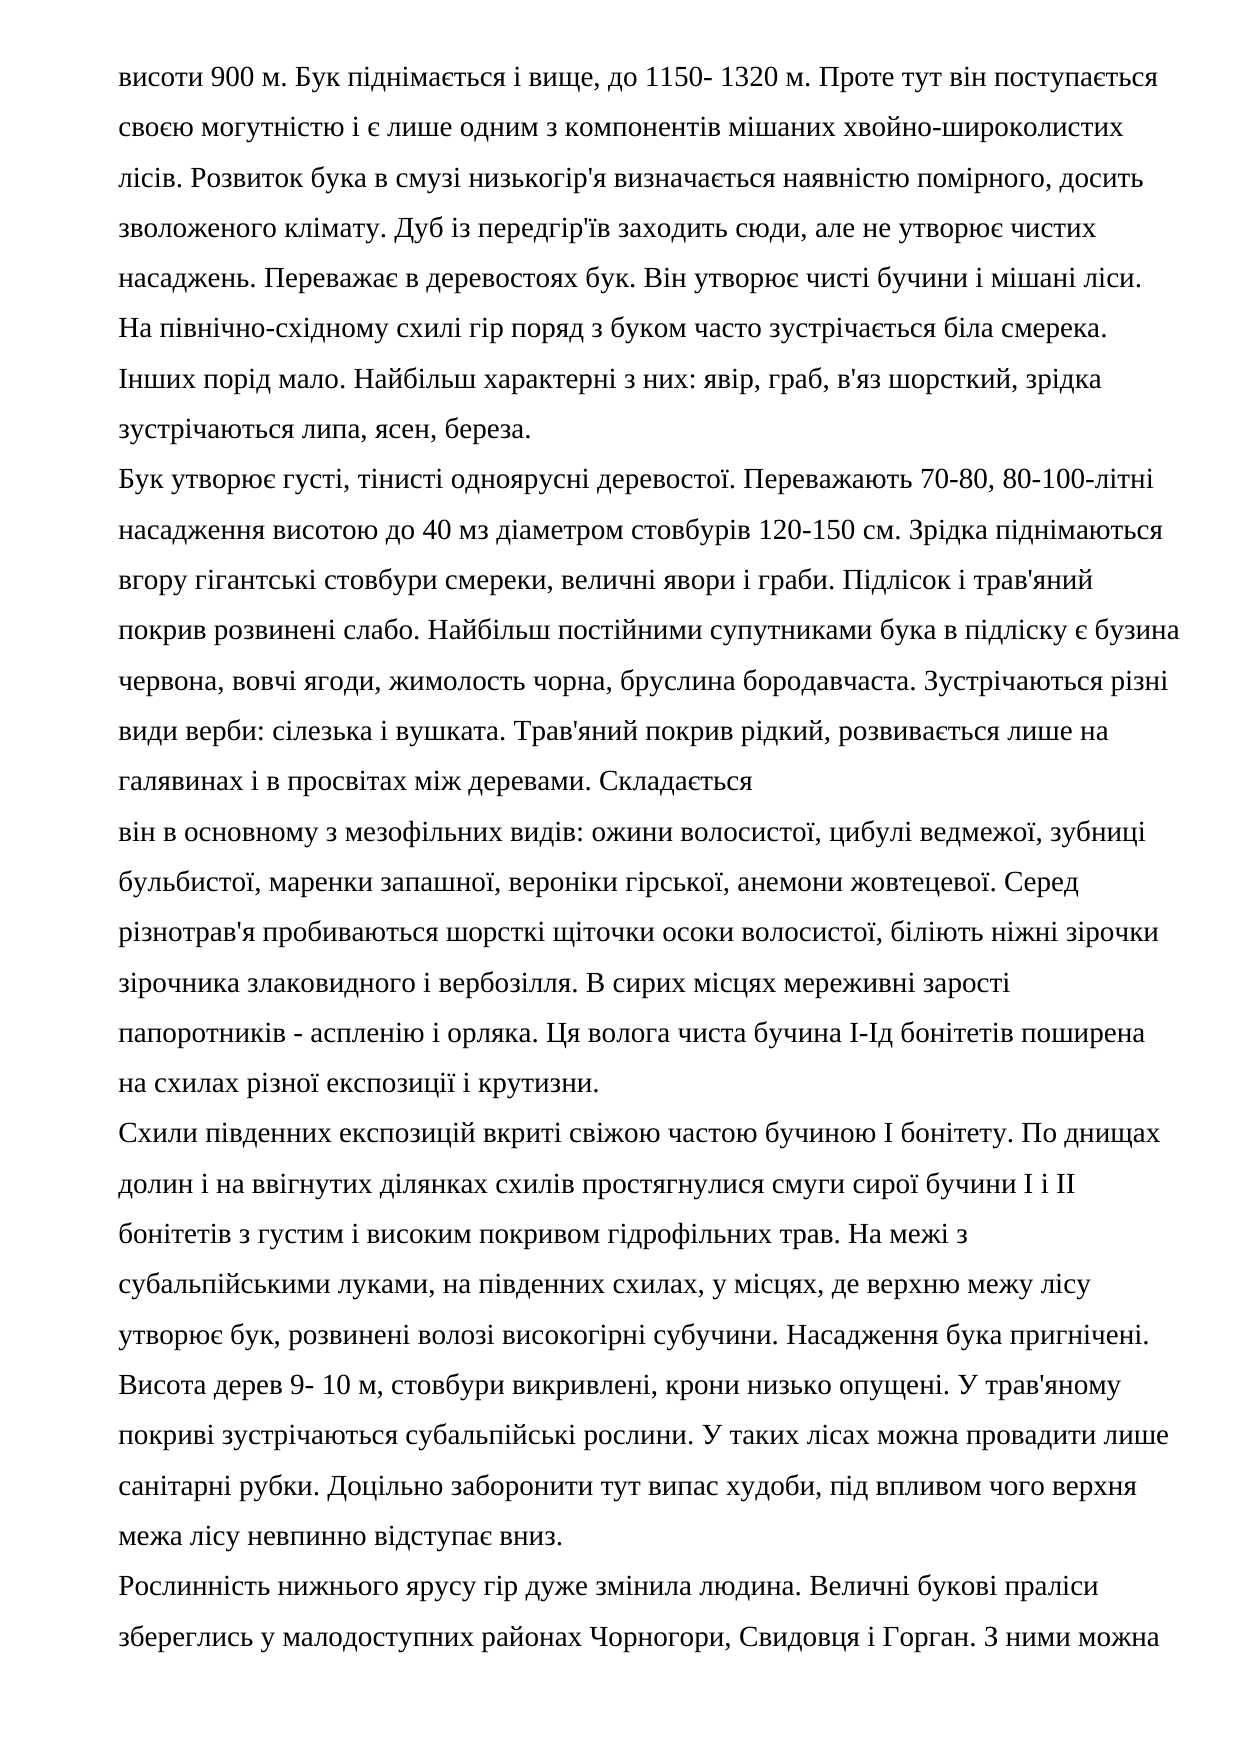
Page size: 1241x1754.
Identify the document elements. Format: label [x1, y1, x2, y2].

text [118, 59, 1181, 1652]
